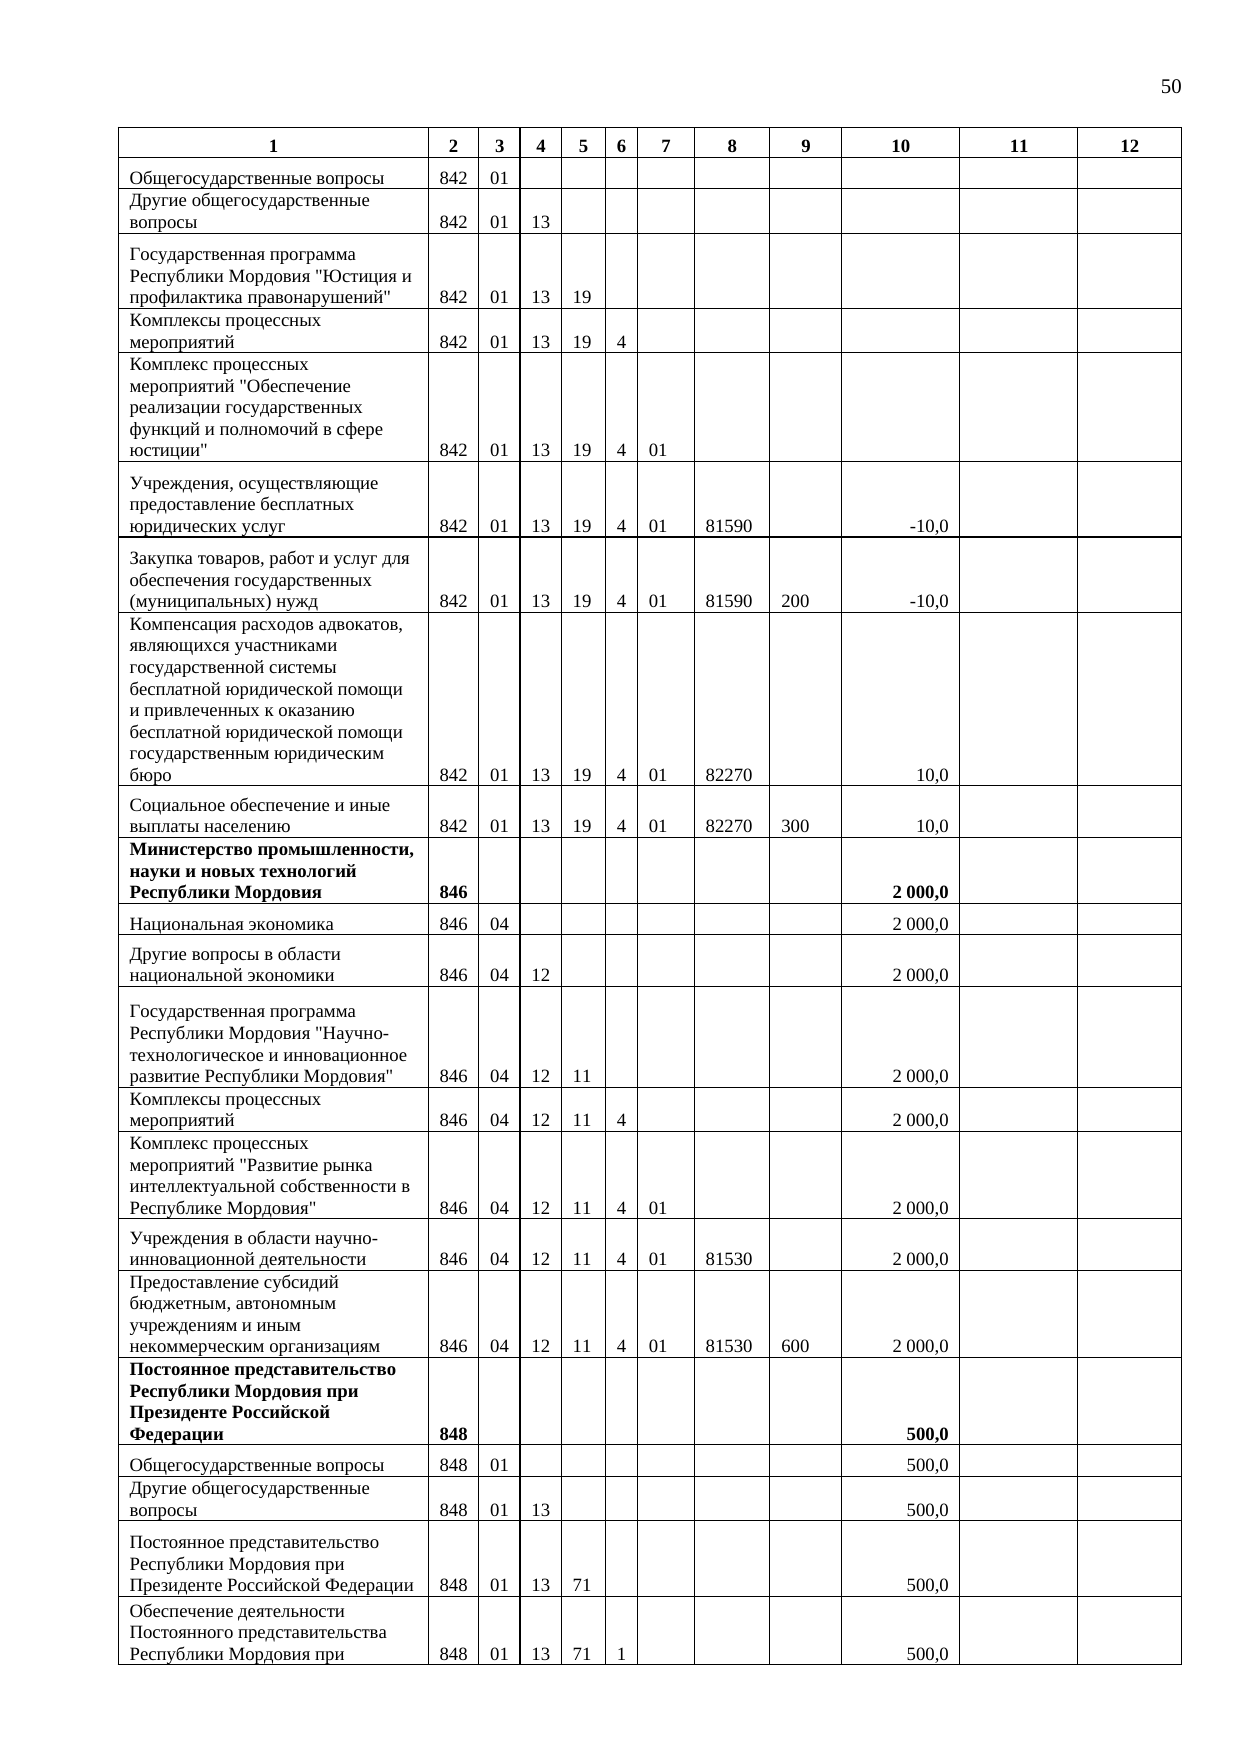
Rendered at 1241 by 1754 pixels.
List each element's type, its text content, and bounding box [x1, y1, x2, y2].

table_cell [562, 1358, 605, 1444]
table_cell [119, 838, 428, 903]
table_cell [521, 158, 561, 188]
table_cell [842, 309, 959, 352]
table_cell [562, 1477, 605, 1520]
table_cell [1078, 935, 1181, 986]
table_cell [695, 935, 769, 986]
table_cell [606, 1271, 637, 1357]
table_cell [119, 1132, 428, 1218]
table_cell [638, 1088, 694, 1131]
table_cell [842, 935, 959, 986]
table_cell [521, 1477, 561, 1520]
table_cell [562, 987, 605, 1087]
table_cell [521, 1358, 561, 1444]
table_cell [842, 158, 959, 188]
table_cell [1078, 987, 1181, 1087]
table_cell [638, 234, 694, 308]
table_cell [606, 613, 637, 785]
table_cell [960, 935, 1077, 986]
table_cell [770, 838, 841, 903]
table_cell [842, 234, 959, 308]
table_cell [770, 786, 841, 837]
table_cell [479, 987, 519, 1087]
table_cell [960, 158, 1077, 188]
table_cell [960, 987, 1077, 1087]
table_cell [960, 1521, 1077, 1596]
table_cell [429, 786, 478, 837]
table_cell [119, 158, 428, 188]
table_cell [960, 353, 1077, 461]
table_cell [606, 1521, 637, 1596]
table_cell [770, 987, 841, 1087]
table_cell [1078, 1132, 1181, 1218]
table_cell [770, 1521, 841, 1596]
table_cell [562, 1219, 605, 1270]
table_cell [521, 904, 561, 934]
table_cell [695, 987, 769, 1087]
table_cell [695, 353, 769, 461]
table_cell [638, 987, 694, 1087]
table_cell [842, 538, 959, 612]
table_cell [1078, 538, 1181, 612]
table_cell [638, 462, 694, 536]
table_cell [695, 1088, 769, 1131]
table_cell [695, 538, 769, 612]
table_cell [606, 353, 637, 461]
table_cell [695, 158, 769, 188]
table_header 7 [638, 128, 694, 157]
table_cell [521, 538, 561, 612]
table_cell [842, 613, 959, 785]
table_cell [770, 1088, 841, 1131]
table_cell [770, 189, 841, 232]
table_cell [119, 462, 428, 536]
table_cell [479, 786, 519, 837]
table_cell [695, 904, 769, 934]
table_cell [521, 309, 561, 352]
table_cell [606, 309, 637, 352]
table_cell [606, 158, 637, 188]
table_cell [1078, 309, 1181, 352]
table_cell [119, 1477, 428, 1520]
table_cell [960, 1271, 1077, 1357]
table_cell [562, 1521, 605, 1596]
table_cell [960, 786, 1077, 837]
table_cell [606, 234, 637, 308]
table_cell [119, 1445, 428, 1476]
table_header 10 [842, 128, 959, 157]
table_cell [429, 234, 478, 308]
table_header 6 [606, 128, 637, 157]
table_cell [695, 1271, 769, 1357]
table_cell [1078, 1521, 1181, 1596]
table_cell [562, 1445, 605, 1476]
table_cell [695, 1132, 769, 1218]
table_header 1 [119, 128, 428, 157]
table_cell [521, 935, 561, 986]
table_header 5 [562, 128, 605, 157]
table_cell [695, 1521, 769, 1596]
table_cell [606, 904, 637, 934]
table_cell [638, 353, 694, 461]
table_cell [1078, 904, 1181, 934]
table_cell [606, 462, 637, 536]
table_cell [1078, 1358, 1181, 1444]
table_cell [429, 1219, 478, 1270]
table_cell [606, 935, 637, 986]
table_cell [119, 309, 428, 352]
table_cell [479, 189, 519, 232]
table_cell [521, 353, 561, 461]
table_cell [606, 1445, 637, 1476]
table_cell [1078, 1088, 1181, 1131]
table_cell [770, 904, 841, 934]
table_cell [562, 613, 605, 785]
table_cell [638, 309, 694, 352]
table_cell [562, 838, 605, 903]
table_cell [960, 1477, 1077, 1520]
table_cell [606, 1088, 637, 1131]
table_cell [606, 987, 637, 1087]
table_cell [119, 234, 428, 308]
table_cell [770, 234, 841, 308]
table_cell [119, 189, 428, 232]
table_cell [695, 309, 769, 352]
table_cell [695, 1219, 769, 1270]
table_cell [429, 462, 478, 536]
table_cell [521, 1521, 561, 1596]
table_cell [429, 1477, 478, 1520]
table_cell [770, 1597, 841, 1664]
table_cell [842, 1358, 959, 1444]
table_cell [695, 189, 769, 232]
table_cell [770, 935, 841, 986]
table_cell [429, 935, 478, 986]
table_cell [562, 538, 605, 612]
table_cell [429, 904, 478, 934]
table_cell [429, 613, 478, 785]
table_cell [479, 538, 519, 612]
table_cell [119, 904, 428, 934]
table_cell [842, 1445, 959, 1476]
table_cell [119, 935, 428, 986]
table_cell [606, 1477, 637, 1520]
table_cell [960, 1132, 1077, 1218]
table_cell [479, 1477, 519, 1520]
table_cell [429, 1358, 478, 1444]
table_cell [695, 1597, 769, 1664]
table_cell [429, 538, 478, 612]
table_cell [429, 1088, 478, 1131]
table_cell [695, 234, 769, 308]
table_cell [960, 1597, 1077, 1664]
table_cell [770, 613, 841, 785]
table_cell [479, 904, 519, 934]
table_header 2 [429, 128, 478, 157]
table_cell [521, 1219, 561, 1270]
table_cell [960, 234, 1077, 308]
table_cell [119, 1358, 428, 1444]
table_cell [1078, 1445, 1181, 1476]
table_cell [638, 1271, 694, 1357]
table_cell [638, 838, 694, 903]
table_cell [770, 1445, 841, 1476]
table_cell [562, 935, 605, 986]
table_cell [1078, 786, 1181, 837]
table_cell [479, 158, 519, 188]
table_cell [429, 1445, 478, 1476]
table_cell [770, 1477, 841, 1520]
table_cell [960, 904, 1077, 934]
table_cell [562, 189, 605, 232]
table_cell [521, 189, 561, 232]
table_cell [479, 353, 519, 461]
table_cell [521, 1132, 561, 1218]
table_header 8 [695, 128, 769, 157]
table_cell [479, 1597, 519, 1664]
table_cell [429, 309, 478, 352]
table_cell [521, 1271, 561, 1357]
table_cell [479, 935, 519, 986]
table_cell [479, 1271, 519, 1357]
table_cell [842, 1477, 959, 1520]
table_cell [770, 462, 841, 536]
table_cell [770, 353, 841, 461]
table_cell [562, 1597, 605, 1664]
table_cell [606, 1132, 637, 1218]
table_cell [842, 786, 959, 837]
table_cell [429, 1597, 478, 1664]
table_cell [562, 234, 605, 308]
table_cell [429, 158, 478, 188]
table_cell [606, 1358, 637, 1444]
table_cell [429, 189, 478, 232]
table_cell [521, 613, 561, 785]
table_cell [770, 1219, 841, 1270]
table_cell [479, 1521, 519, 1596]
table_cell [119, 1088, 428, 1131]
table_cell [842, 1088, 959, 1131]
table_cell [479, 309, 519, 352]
table_header 3 [479, 128, 519, 157]
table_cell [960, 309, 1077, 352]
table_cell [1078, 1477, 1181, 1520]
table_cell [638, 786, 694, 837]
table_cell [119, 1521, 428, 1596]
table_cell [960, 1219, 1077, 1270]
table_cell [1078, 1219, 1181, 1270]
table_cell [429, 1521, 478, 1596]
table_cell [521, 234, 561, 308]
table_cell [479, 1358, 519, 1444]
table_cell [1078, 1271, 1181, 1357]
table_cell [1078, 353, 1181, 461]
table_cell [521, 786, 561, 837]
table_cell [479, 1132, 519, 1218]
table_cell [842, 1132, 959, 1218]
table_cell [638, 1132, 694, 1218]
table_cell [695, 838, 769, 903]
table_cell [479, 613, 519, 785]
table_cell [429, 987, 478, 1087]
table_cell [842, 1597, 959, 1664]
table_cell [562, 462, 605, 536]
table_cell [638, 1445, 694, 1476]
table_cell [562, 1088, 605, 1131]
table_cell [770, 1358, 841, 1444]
table_header 12 [1078, 128, 1181, 157]
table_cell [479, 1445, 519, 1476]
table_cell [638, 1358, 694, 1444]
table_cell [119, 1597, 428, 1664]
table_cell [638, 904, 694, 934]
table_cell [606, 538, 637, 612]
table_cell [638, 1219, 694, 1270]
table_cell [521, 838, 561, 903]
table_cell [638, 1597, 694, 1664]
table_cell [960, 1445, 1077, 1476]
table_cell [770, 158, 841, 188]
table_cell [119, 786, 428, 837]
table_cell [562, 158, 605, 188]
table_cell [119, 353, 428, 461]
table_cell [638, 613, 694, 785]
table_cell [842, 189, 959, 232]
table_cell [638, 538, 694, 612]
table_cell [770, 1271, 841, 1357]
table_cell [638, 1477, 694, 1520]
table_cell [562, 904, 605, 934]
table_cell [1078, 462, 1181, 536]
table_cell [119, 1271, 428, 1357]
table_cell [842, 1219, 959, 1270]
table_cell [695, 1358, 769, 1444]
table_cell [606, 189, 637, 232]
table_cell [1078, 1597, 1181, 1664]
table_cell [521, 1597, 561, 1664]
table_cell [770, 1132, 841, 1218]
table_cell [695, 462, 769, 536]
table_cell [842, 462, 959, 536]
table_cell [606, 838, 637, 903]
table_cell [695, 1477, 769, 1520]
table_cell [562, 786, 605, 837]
table_header 9 [770, 128, 841, 157]
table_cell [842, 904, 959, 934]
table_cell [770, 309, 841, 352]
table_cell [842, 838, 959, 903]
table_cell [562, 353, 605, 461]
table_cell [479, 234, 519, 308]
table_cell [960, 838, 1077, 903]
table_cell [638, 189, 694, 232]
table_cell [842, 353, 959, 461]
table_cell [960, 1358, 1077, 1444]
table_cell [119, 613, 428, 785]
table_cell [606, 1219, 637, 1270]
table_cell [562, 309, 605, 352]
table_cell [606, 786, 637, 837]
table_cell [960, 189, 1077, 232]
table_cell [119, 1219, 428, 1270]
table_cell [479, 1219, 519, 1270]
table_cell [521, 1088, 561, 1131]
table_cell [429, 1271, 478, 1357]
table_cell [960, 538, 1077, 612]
table_header 11 [960, 128, 1077, 157]
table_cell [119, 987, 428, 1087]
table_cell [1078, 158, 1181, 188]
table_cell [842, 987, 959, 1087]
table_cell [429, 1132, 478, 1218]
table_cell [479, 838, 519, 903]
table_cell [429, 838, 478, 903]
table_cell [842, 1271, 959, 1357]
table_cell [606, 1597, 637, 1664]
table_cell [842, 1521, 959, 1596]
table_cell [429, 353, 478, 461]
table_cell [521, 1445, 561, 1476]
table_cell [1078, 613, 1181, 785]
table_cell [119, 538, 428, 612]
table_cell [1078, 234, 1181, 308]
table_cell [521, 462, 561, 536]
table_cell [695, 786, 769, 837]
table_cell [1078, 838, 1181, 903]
table_header 4 [521, 128, 561, 157]
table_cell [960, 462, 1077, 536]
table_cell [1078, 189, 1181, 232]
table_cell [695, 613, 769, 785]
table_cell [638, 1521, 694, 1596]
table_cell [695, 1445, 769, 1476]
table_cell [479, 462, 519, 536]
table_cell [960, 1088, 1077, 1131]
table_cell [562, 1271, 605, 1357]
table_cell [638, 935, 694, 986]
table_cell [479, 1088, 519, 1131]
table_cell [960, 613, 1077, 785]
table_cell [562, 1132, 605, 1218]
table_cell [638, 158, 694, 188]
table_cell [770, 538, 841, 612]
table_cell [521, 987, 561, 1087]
